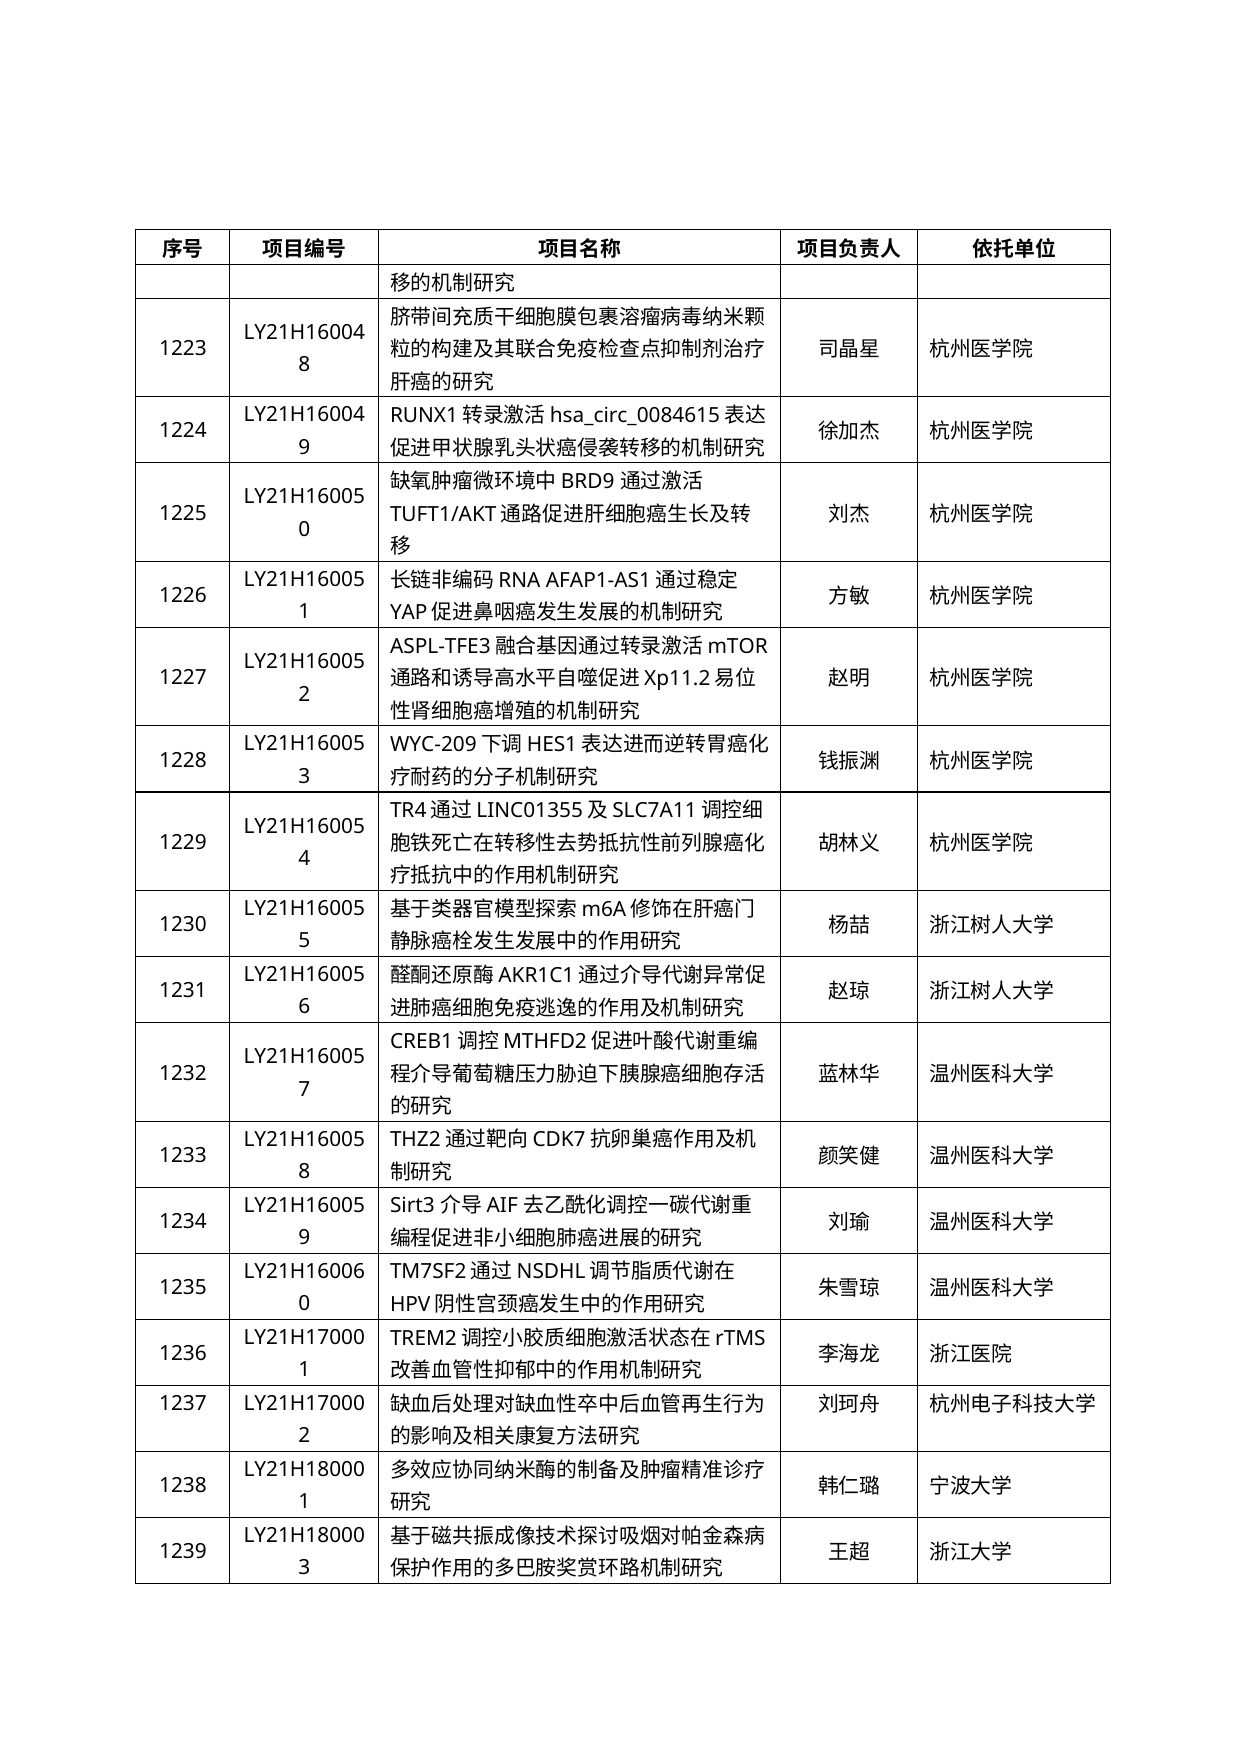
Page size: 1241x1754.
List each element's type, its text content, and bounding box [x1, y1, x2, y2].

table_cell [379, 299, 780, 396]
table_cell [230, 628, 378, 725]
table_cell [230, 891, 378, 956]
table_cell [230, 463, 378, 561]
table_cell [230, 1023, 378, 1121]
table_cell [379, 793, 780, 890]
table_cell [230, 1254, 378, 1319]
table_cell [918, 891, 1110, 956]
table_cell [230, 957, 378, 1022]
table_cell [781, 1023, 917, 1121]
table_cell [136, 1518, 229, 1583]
table_header 序号 [136, 230, 229, 264]
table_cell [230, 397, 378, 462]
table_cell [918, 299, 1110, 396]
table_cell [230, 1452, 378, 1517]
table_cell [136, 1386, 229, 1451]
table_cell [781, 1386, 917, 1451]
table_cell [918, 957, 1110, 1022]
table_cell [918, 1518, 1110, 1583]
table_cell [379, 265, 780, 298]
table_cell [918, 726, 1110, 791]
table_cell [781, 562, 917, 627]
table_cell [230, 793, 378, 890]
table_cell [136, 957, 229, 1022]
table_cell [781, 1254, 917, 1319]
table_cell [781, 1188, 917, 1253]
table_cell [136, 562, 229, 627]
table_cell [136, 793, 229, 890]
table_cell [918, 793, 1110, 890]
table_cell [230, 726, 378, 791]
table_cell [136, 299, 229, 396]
table_header 项目负责人 [781, 230, 917, 264]
table_header 项目名称 [379, 230, 780, 264]
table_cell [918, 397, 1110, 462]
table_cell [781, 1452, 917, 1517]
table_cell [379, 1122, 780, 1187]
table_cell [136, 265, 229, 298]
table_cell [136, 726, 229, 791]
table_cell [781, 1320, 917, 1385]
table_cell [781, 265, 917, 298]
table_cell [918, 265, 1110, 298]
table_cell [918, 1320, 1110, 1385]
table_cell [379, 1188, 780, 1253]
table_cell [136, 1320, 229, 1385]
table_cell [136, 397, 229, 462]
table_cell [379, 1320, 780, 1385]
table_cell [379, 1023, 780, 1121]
table_header 依托单位 [918, 230, 1110, 264]
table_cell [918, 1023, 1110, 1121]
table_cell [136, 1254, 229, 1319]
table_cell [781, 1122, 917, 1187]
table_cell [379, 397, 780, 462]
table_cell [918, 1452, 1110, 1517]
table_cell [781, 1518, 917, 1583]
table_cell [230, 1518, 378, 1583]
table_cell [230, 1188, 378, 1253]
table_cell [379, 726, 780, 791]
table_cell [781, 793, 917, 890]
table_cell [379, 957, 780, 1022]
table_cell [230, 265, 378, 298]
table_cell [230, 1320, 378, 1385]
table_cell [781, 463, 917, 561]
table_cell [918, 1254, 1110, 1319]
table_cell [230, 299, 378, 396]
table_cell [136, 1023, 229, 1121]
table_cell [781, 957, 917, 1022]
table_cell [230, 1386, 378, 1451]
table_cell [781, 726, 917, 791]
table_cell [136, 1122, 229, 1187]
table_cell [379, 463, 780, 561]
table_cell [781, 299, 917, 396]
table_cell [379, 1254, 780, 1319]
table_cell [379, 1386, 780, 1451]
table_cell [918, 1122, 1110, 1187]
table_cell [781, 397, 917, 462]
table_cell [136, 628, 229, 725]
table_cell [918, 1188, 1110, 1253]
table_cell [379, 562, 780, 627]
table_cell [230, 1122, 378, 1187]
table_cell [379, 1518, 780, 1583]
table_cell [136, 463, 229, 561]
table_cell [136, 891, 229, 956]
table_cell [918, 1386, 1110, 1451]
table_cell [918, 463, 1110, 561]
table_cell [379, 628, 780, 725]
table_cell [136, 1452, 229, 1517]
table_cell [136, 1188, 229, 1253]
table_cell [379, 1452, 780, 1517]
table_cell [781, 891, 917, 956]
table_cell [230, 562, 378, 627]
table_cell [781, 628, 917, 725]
table_header 项目编号 [230, 230, 378, 264]
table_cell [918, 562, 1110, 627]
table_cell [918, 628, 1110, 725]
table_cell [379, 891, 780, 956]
